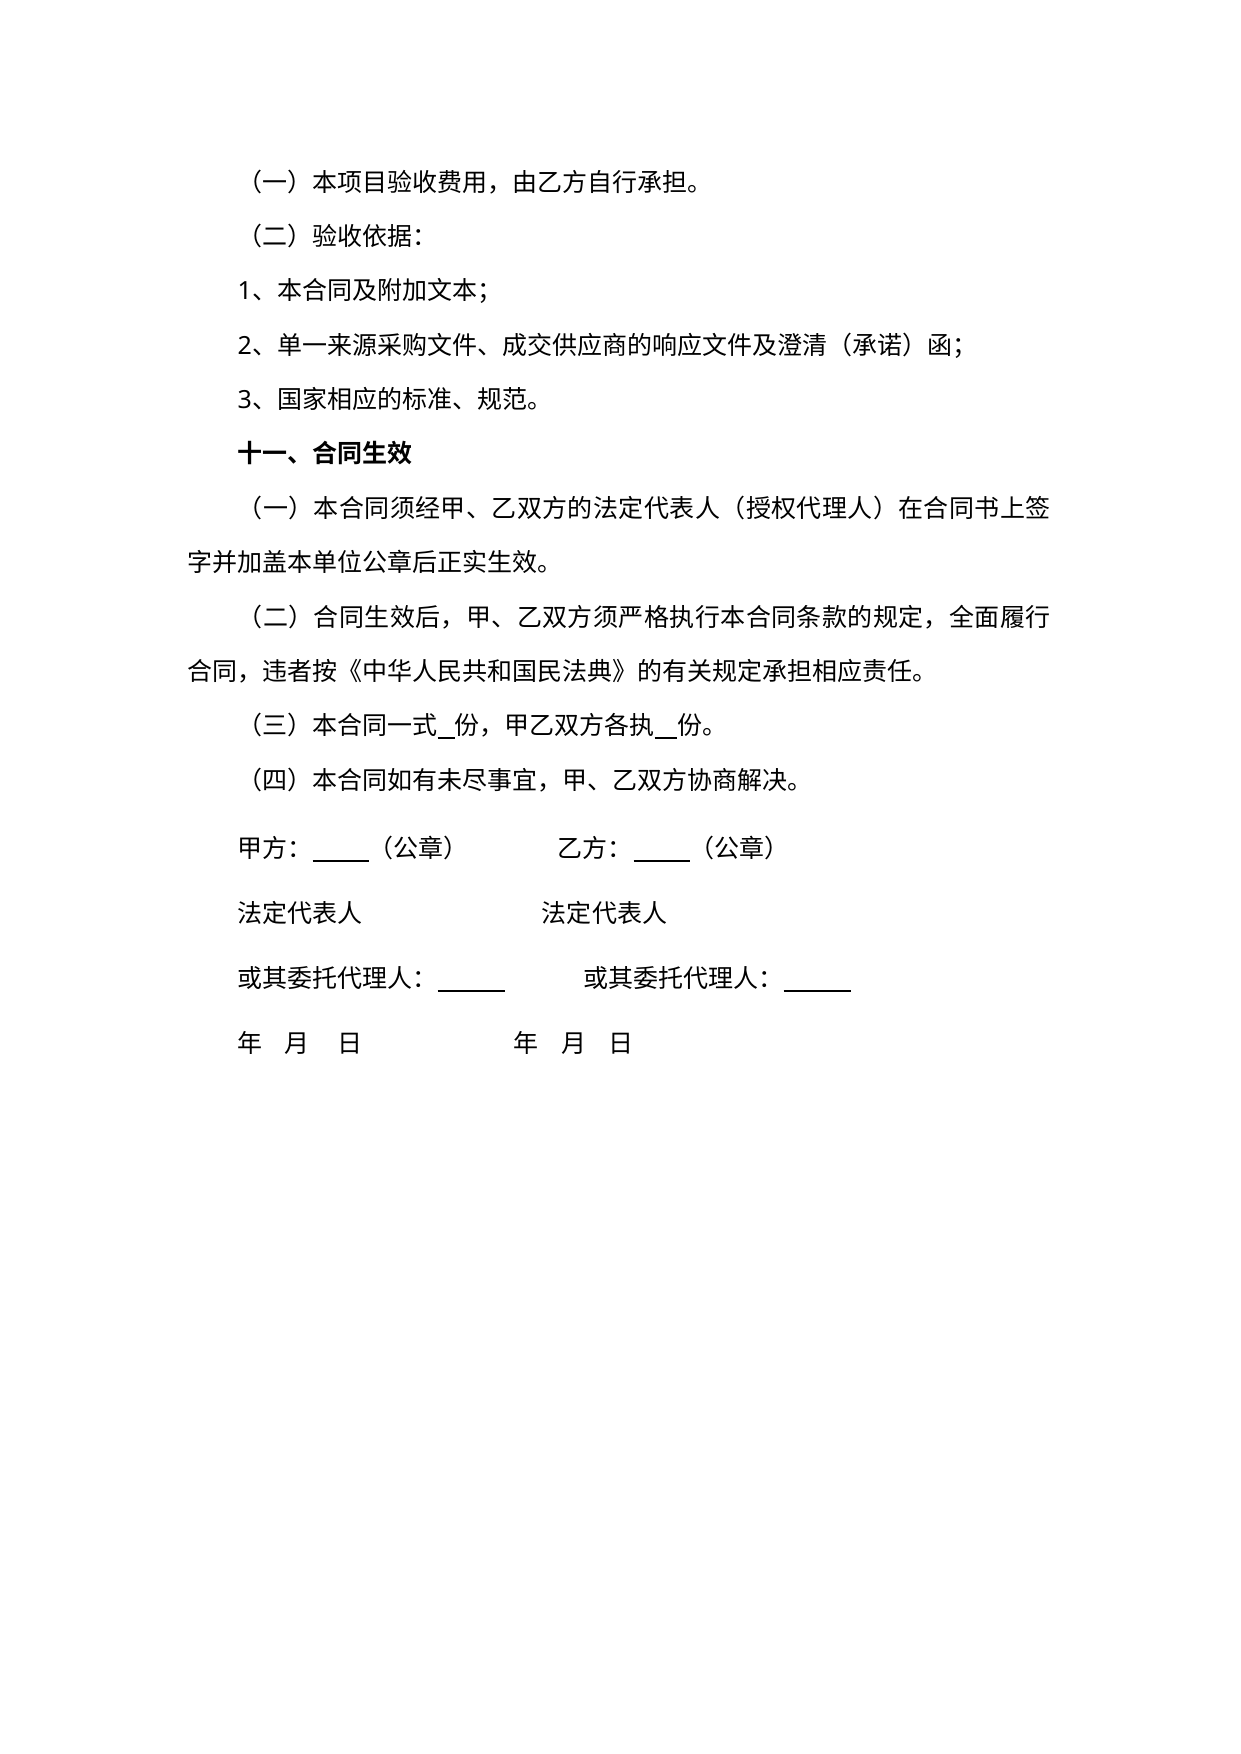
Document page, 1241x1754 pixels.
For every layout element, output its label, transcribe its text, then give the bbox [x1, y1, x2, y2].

text 年 月 日 年 月 日 [187, 1009, 1053, 1074]
text 法定代表人 法定代表人 [187, 879, 1053, 944]
text （三）本合同一式 份，甲乙双方各执 份。 [187, 706, 1053, 742]
text （二）验收依据： [187, 216, 1053, 253]
text 甲方： （公章） 乙方： （公章） [187, 814, 1053, 879]
text （一）本项目验收费用，由乙方自行承担。 [187, 162, 1053, 198]
text 3、国家相应的标准、规范。 [187, 379, 1053, 416]
text 2、单一来源采购文件、成交供应商的响应文件及澄清（承诺）函； [187, 325, 1053, 361]
text （一）本合同须经甲、乙双方的法定代表人（授权代理人）在合同书上签字并加盖本单位公章后正实生效。 [187, 488, 1053, 579]
text （二）合同生效后，甲、乙双方须严格执行本合同条款的规定，全面履行合同，违者按《中华人民共和国民法典》的有关规定承担相应责任。 [187, 597, 1053, 688]
text 十一、合同生效 [187, 434, 1053, 470]
text （四）本合同如有未尽事宜，甲、乙双方协商解决。 [187, 760, 1053, 796]
text 1、本合同及附加文本； [187, 271, 1053, 307]
text 或其委托代理人： 或其委托代理人： [187, 944, 1053, 1009]
